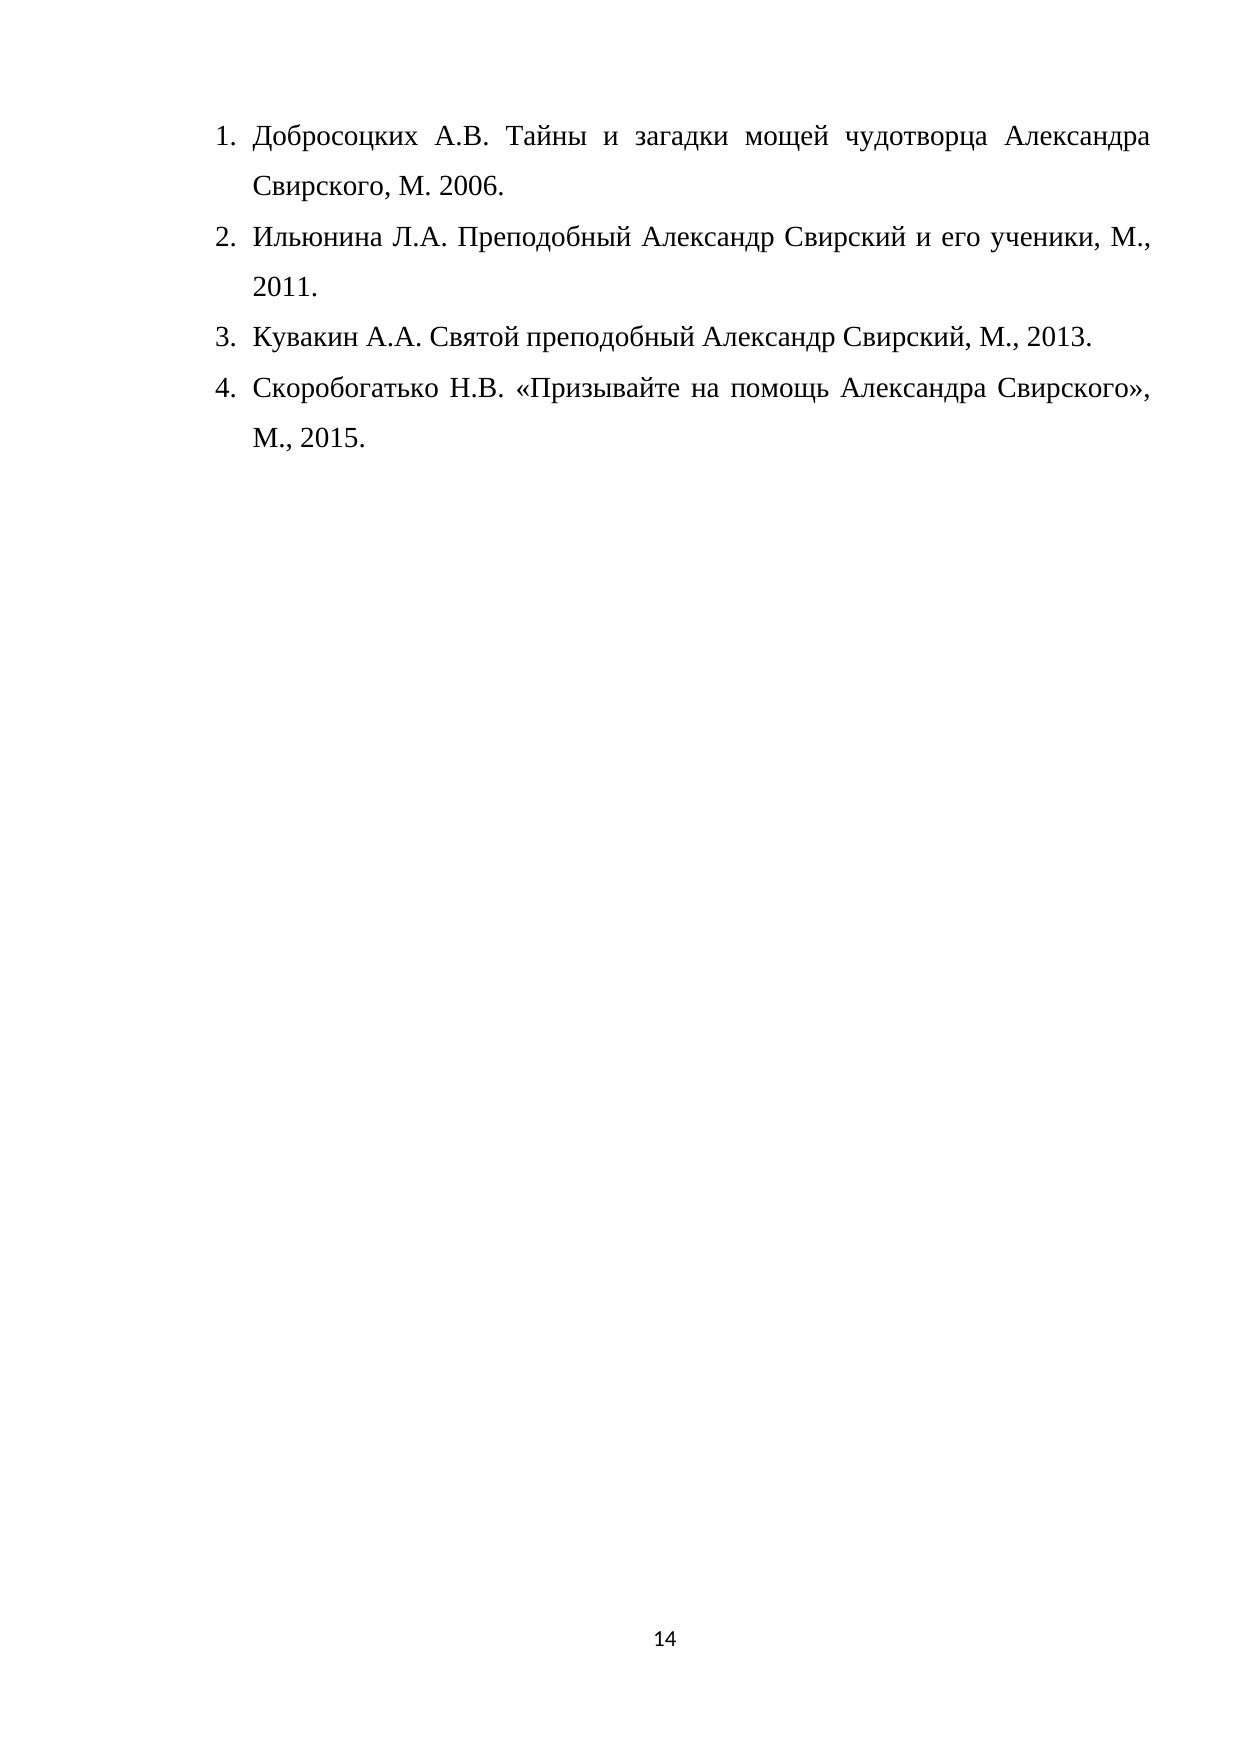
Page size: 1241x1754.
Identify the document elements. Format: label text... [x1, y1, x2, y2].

list Ильюнина Л.А. Преподобный Александр Свирский и его ученики, М., 2011. [215, 219, 1152, 303]
list Кувакин А.А. Святой преподобный Александр Свирский, М., 2013. [215, 319, 1152, 353]
list Добросоцких А.В. Тайны и загадки мощей чудотворца Александра Свирского, М. 2006. [215, 118, 1152, 202]
list Скоробогатько Н.В. «Призывайте на помощь Александра Свирского», М., 2015. [215, 370, 1152, 453]
